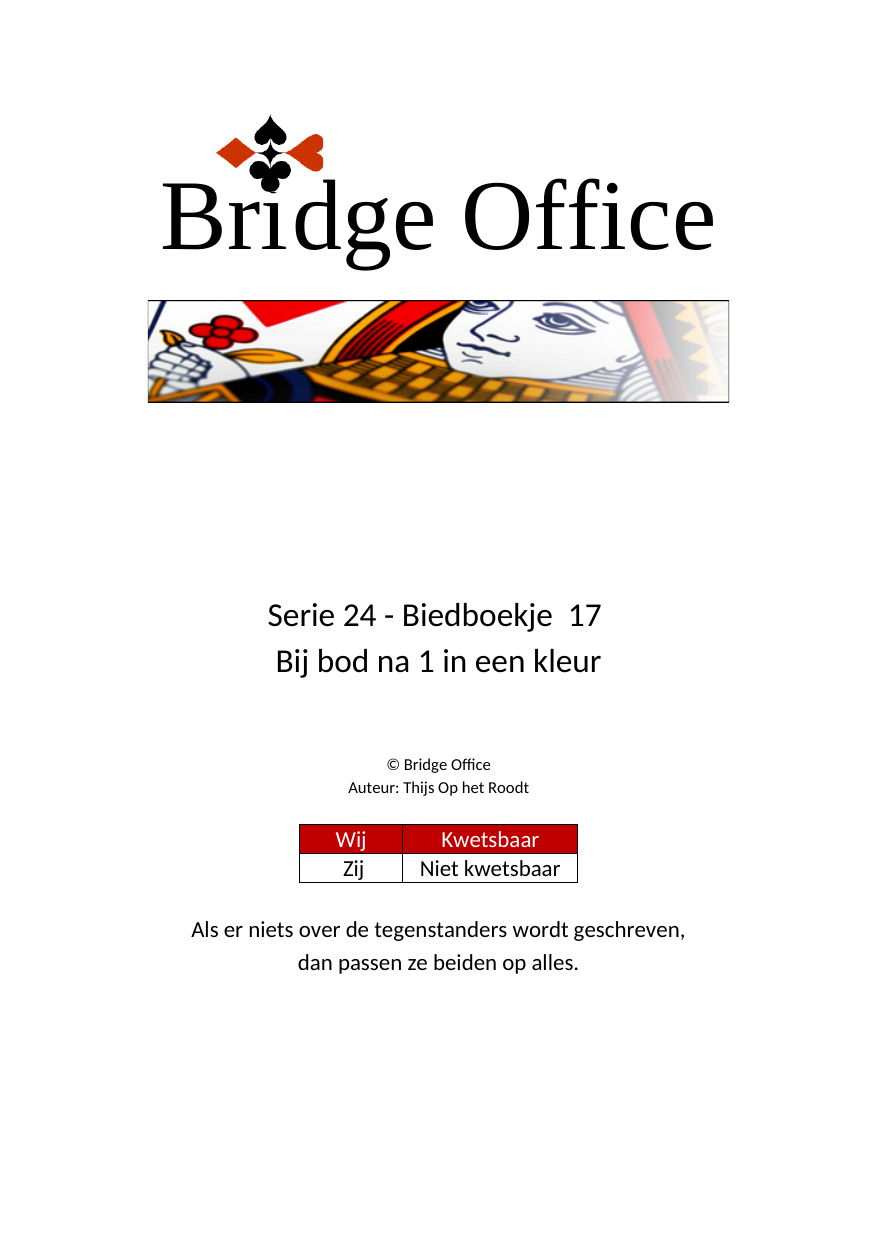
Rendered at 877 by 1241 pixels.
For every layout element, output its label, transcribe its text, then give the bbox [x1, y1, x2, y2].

text Serie 24 - Biedboekje 17 Bij bod na 1 in een kleur © Bridge Office [148, 547, 729, 774]
table_header Wij [300, 825, 402, 853]
picture [147, 300, 730, 403]
text Als er niets over de tegenstanders wordt geschreven, dan passen ze beiden op alles. [148, 916, 729, 976]
text Auteur: Thijs Op het Roodt [148, 777, 729, 798]
table_cell Zij [300, 854, 402, 882]
table_header Kwetsbaar [403, 825, 577, 853]
table_cell Niet kwetsbaar [403, 854, 577, 882]
